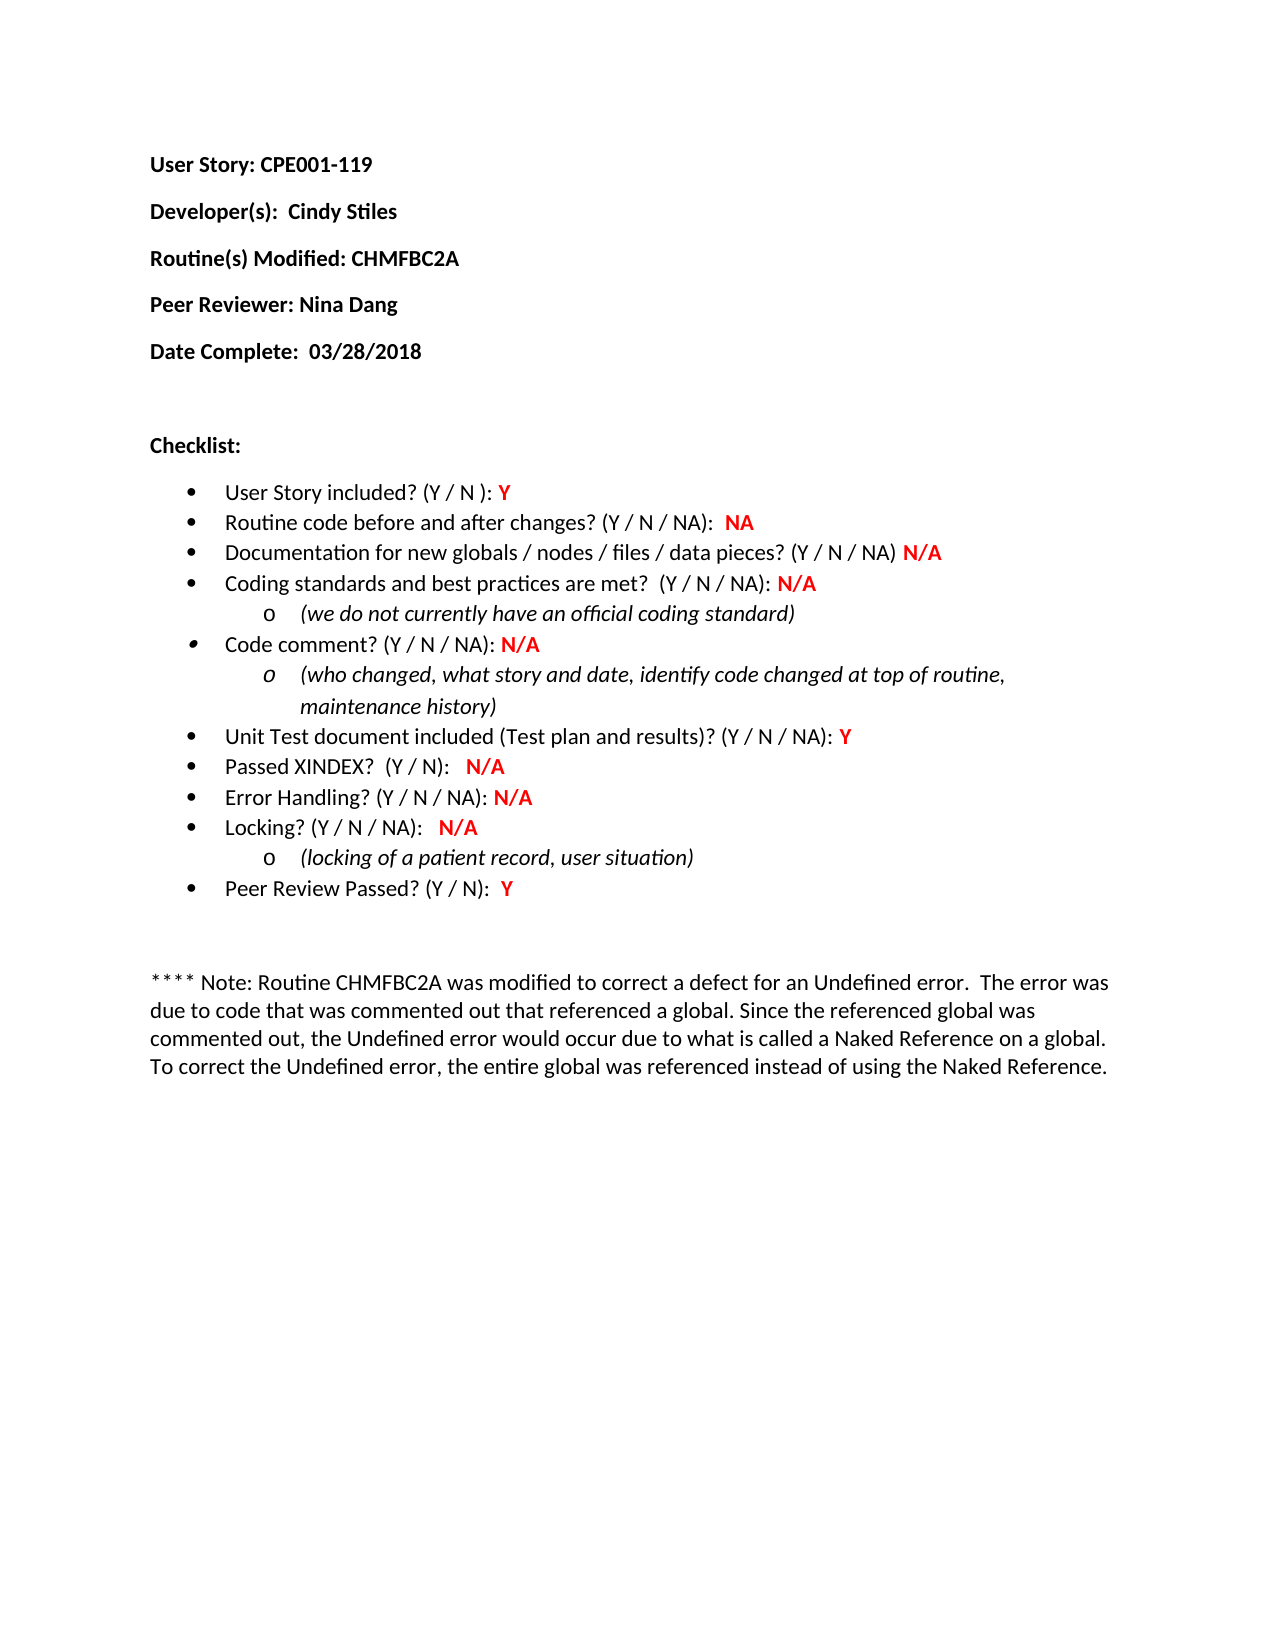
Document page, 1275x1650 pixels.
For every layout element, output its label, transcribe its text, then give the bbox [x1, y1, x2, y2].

list Code comment? (Y / N / NA): N/A [187, 630, 1125, 658]
list Locking? (Y / N / NA): N/A [187, 813, 1125, 841]
list Error Handling? (Y / N / NA): N/A [187, 783, 1125, 811]
text Date Complete: 03/28/2018 [150, 337, 1125, 366]
text Checklist: [150, 431, 1125, 459]
list Unit Test document included (Test plan and results)? (Y / N / NA): Y [187, 722, 1125, 750]
list User Story included? (Y / N ): Y [187, 478, 1125, 506]
text To correct the Undefined error, the entire global was referenced instead of using the Naked Reference. [150, 1052, 1125, 1080]
text **** Note: Routine CHMFBC2A was modified to correct a defect for an Undefined error. The error was due to code that was commented out that referenced a global. Since the referenced global was commented out, the Undefined error would occur due to what is called a Naked Reference on a global. [150, 968, 1125, 1052]
text Routine(s) Modified: CHMFBC2A [150, 244, 1125, 272]
list (we do not currently have an official coding standard) [262, 599, 1125, 628]
list Passed XINDEX? (Y / N): N/A [187, 752, 1125, 780]
list Coding standards and best practices are met? (Y / N / NA): N/A [187, 569, 1125, 597]
list Documentation for new globals / nodes / files / data pieces? (Y / N / NA) N/A [187, 538, 1125, 567]
text Developer(s): Cindy Stiles [150, 197, 1125, 225]
list (locking of a patient record, user situation) [262, 843, 1125, 872]
text Peer Reviewer: Nina Dang [150, 291, 1125, 319]
list (who changed, what story and date, identify code changed at top of routine, maintenance history) [262, 661, 1125, 720]
list Peer Review Passed? (Y / N): Y [187, 874, 1125, 902]
list Routine code before and after changes? (Y / N / NA): NA [187, 508, 1125, 536]
text User Story: CPE001-119 [150, 150, 1125, 178]
